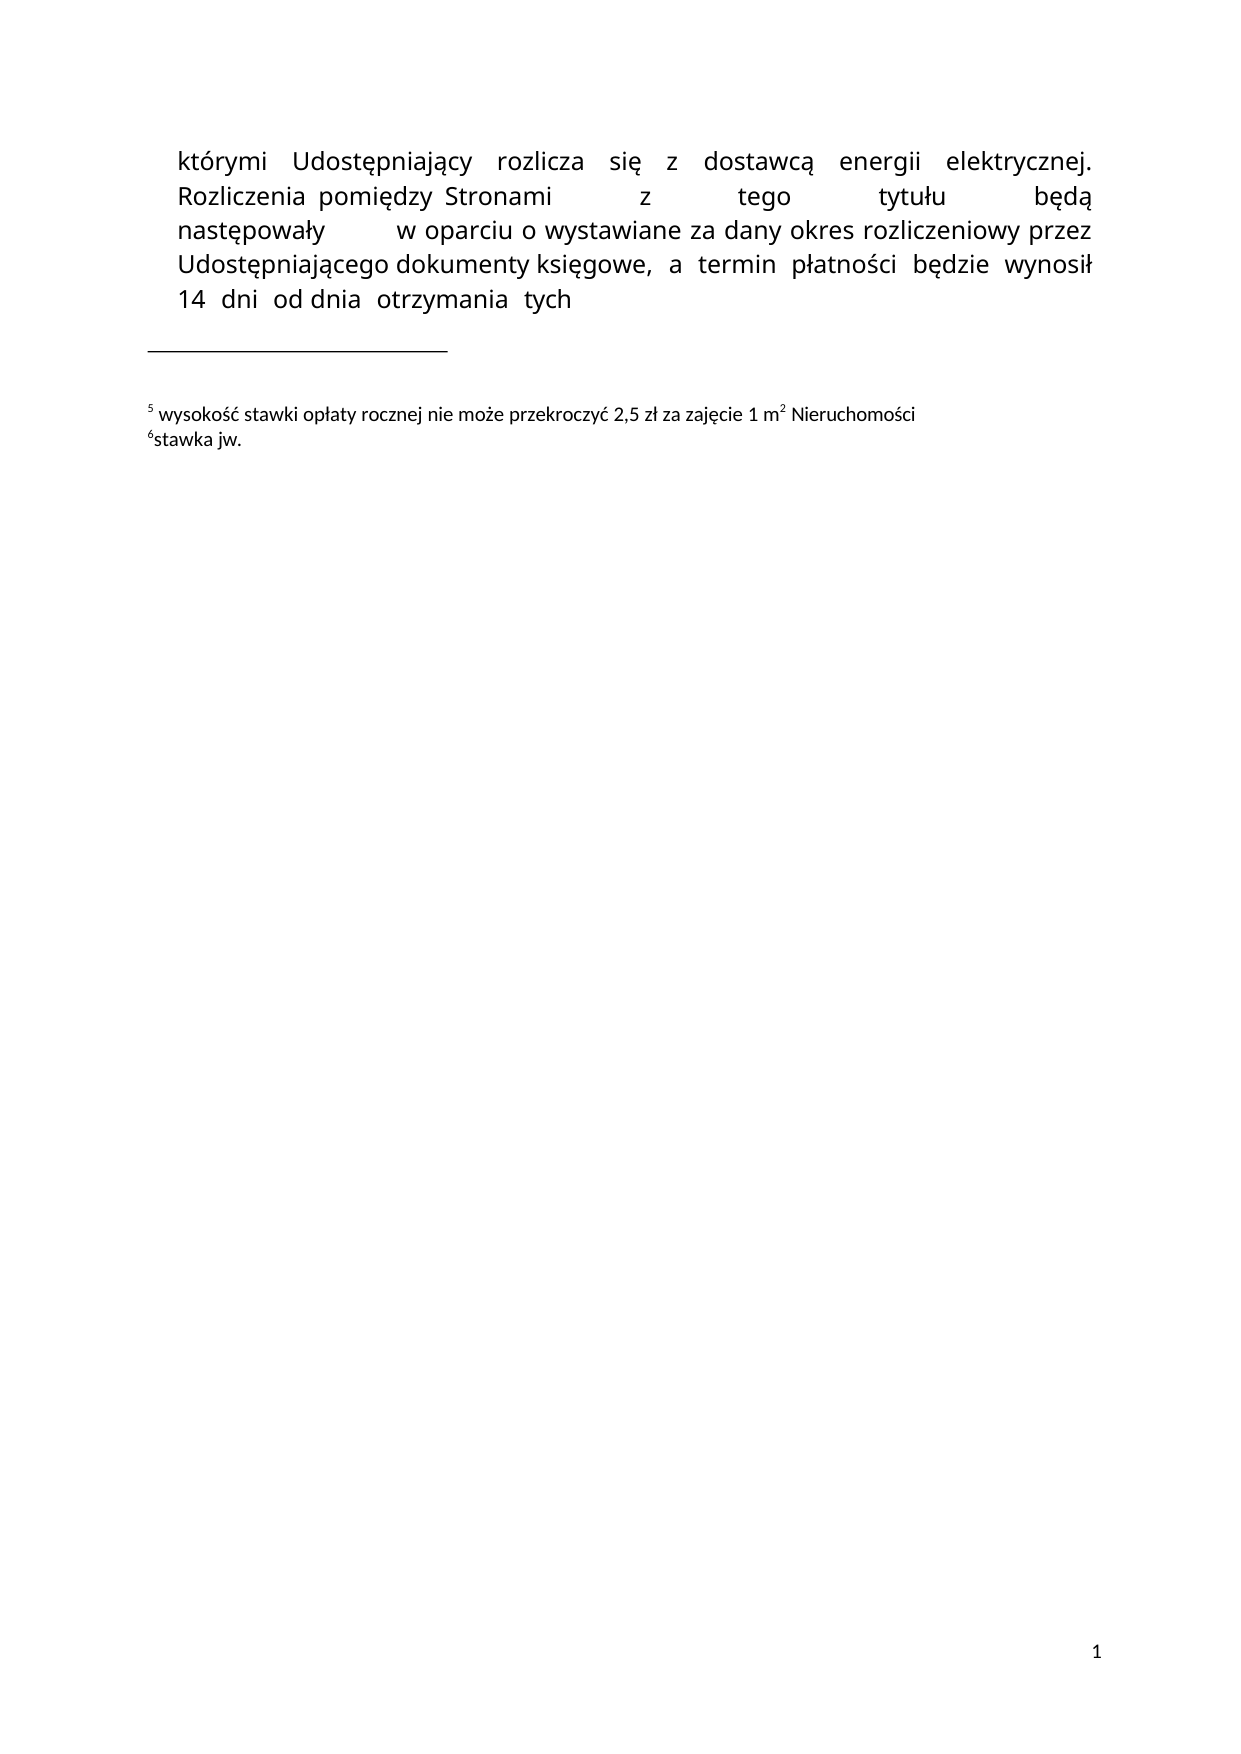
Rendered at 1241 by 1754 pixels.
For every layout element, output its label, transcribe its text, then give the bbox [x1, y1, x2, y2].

text 5 wysokość stawki opłaty rocznej nie może przekroczyć 2,5 zł za zajęcie 1 m2 Nieruchomości [147, 401, 1211, 426]
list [147, 144, 1093, 315]
text 6stawka jw. [147, 426, 1211, 452]
